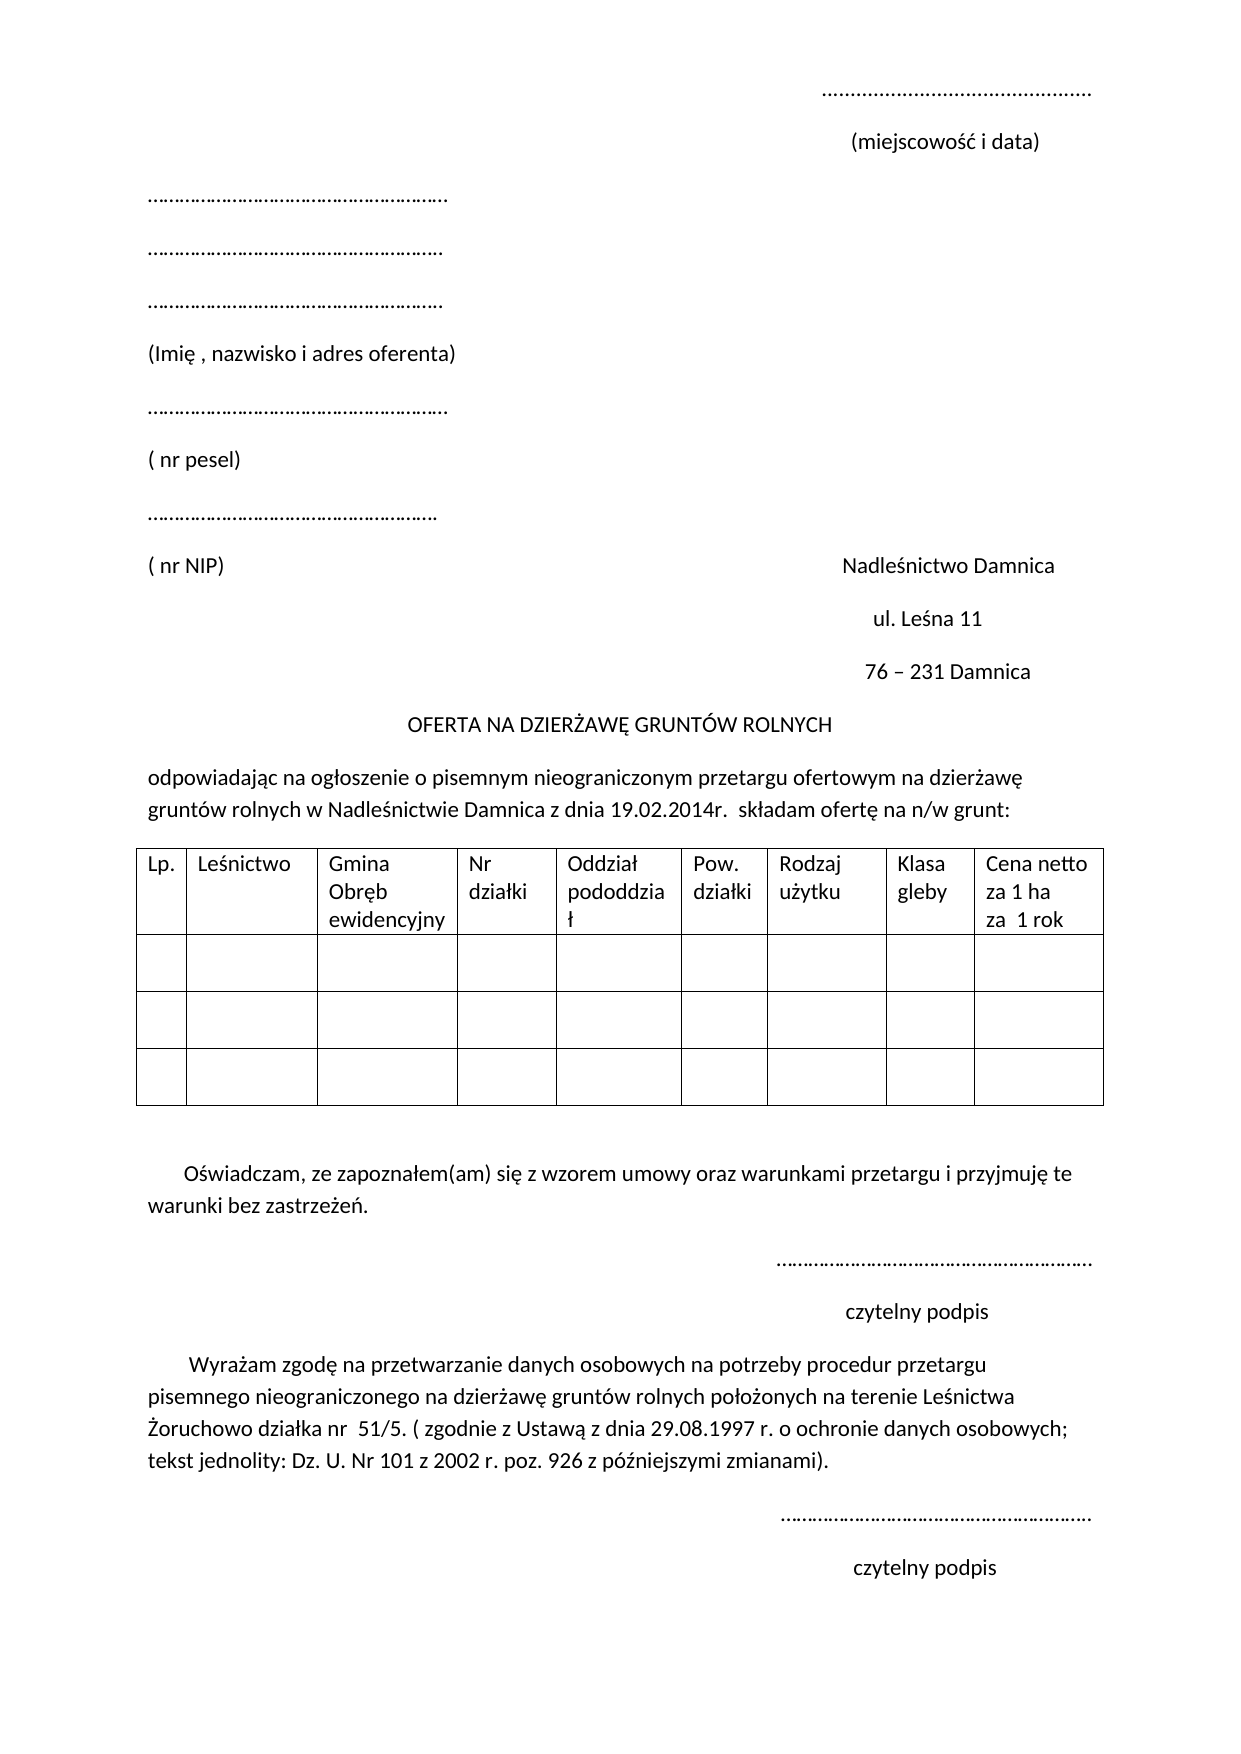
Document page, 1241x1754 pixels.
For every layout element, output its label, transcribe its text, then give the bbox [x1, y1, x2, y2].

table_cell [458, 935, 556, 991]
table_cell [458, 1049, 556, 1105]
table_header Rodzaj użytku [768, 849, 886, 933]
table_cell [458, 992, 556, 1048]
table_cell [557, 1049, 681, 1105]
table_header Oddział pododdział [557, 849, 681, 933]
table_cell [768, 1049, 886, 1105]
text OFERTA NA DZIERŻAWĘ GRUNTÓW ROLNYCH [148, 710, 1093, 738]
text Oświadczam, ze zapoznałem(am) się z wzorem umowy oraz warunkami przetargu i przyjmuję te warunki bez zastrzeżeń. [148, 1159, 1093, 1219]
table_cell [187, 992, 317, 1048]
table_header Klasa gleby [887, 849, 974, 933]
table_header Cena netto za 1 ha za 1 rok [975, 849, 1103, 933]
table_cell [887, 935, 974, 991]
table_cell [318, 992, 457, 1048]
text odpowiadając na ogłoszenie o pisemnym nieograniczonym przetargu ofertowym na dzierżawę gruntów rolnych w Nadleśnictwie Damnica z dnia 19.02.2014r. składam ofertę na n/w grunt: [148, 763, 1093, 823]
table_cell [682, 992, 767, 1048]
text ………………………………………………. [148, 498, 1093, 526]
text ………………………………………………… [148, 180, 1093, 208]
text (Imię , nazwisko i adres oferenta) [148, 339, 1093, 367]
text ………………………………………………….. [148, 1499, 1093, 1528]
text (miejscowość i data) [148, 127, 1093, 155]
text ............................................... [148, 74, 1093, 102]
table_cell [187, 935, 317, 991]
text czytelny podpis [148, 1553, 1093, 1581]
table_cell [682, 935, 767, 991]
table_cell [768, 992, 886, 1048]
table_cell [887, 992, 974, 1048]
text ……………………………………………….. [148, 286, 1093, 314]
text …………………………………………………… [148, 1244, 1093, 1272]
text ( nr NIP) Nadleśnictwo Damnica [148, 551, 1093, 579]
table_cell [887, 1049, 974, 1105]
table_header Leśnictwo [187, 849, 317, 933]
table_cell [187, 1049, 317, 1105]
text ………………………………………………… [148, 392, 1093, 420]
table_header Pow. działki [682, 849, 767, 933]
table_cell [137, 992, 186, 1048]
text ……………………………………………….. [148, 233, 1093, 261]
table_cell [768, 935, 886, 991]
text ( nr pesel) [148, 445, 1093, 473]
table_header Nr działki [458, 849, 556, 933]
text 76 – 231 Damnica [148, 657, 1093, 685]
table_cell [318, 935, 457, 991]
table_cell [975, 992, 1103, 1048]
table_cell [975, 1049, 1103, 1105]
table_cell [137, 935, 186, 991]
text czytelny podpis [148, 1297, 1093, 1325]
table_cell [318, 1049, 457, 1105]
table_cell [557, 992, 681, 1048]
table_header Lp. [137, 849, 186, 933]
table_cell [557, 935, 681, 991]
table_header Gmina Obręb ewidencyjny [318, 849, 457, 933]
table_cell [682, 1049, 767, 1105]
table_cell [137, 1049, 186, 1105]
text Wyrażam zgodę na przetwarzanie danych osobowych na potrzeby procedur przetargu pisemnego nieograniczonego na dzierżawę gruntów rolnych położonych na terenie Leśnictwa Żoruchowo działka nr 51/5. ( zgodnie z Ustawą z dnia 29.08.1997 r. o ochronie danych osobowych; tekst jednolity: Dz. U. Nr 101 z 2002 r. poz. 926 z późniejszymi zmianami). [148, 1350, 1093, 1474]
table_cell [975, 935, 1103, 991]
text ul. Leśna 11 [148, 604, 1093, 632]
